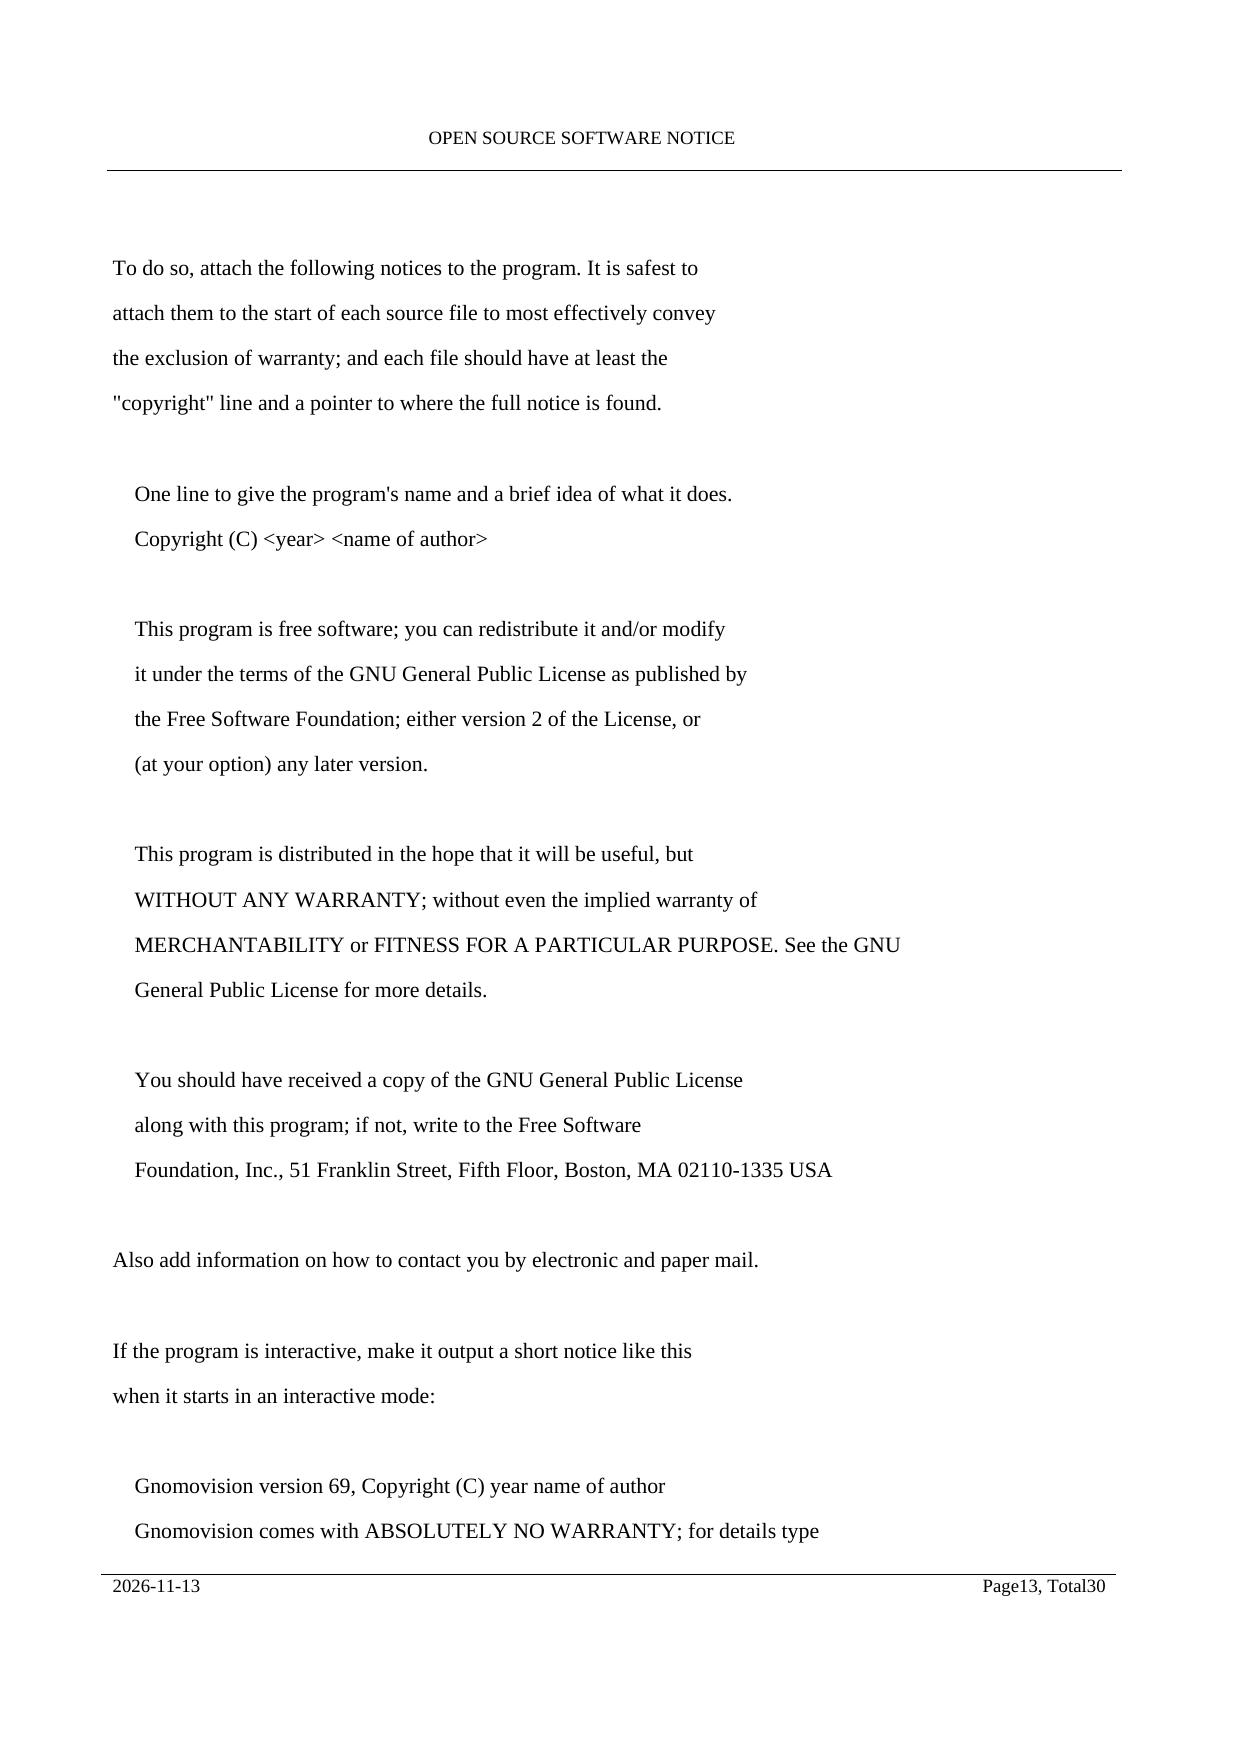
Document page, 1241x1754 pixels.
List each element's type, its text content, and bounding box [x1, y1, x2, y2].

text Also add information on how to contact you by electronic and paper mail. [112, 1244, 1128, 1276]
text Foundation, Inc., 51 Franklin Street, Fifth Floor, Boston, MA 02110-1335 USA [112, 1153, 1128, 1186]
text One line to give the program's name and a brief idea of what it does. [112, 477, 1128, 509]
text it under the terms of the GNU General Public License as published by [112, 657, 1128, 690]
text Copyright (C) <year> <name of author> [112, 522, 1128, 554]
text General Public License for more details. [112, 973, 1128, 1006]
text "copyright" line and a pointer to where the full notice is found. [112, 387, 1128, 419]
text (at your option) any later version. [112, 748, 1128, 780]
text WITHOUT ANY WARRANTY; without even the implied warranty of [112, 883, 1128, 915]
text when it starts in an interactive mode: [112, 1379, 1128, 1412]
text MERCHANTABILITY or FITNESS FOR A PARTICULAR PURPOSE. See the GNU [112, 928, 1128, 961]
text attach them to the start of each source file to most effectively convey [112, 297, 1128, 329]
text This program is distributed in the hope that it will be useful, but [112, 838, 1128, 870]
text You should have received a copy of the GNU General Public License [112, 1063, 1128, 1096]
text the Free Software Foundation; either version 2 of the License, or [112, 702, 1128, 735]
text the exclusion of warranty; and each file should have at least the [112, 342, 1128, 374]
text To do so, attach the following notices to the program. It is safest to [112, 251, 1128, 284]
text If the program is interactive, make it output a short notice like this [112, 1334, 1128, 1366]
text This program is free software; you can redistribute it and/or modify [112, 612, 1128, 645]
text along with this program; if not, write to the Free Software [112, 1108, 1128, 1141]
text Gnomovision comes with ABSOLUTELY NO WARRANTY; for details type [112, 1514, 1128, 1547]
text Gnomovision version 69, Copyright (C) year name of author [112, 1469, 1128, 1502]
